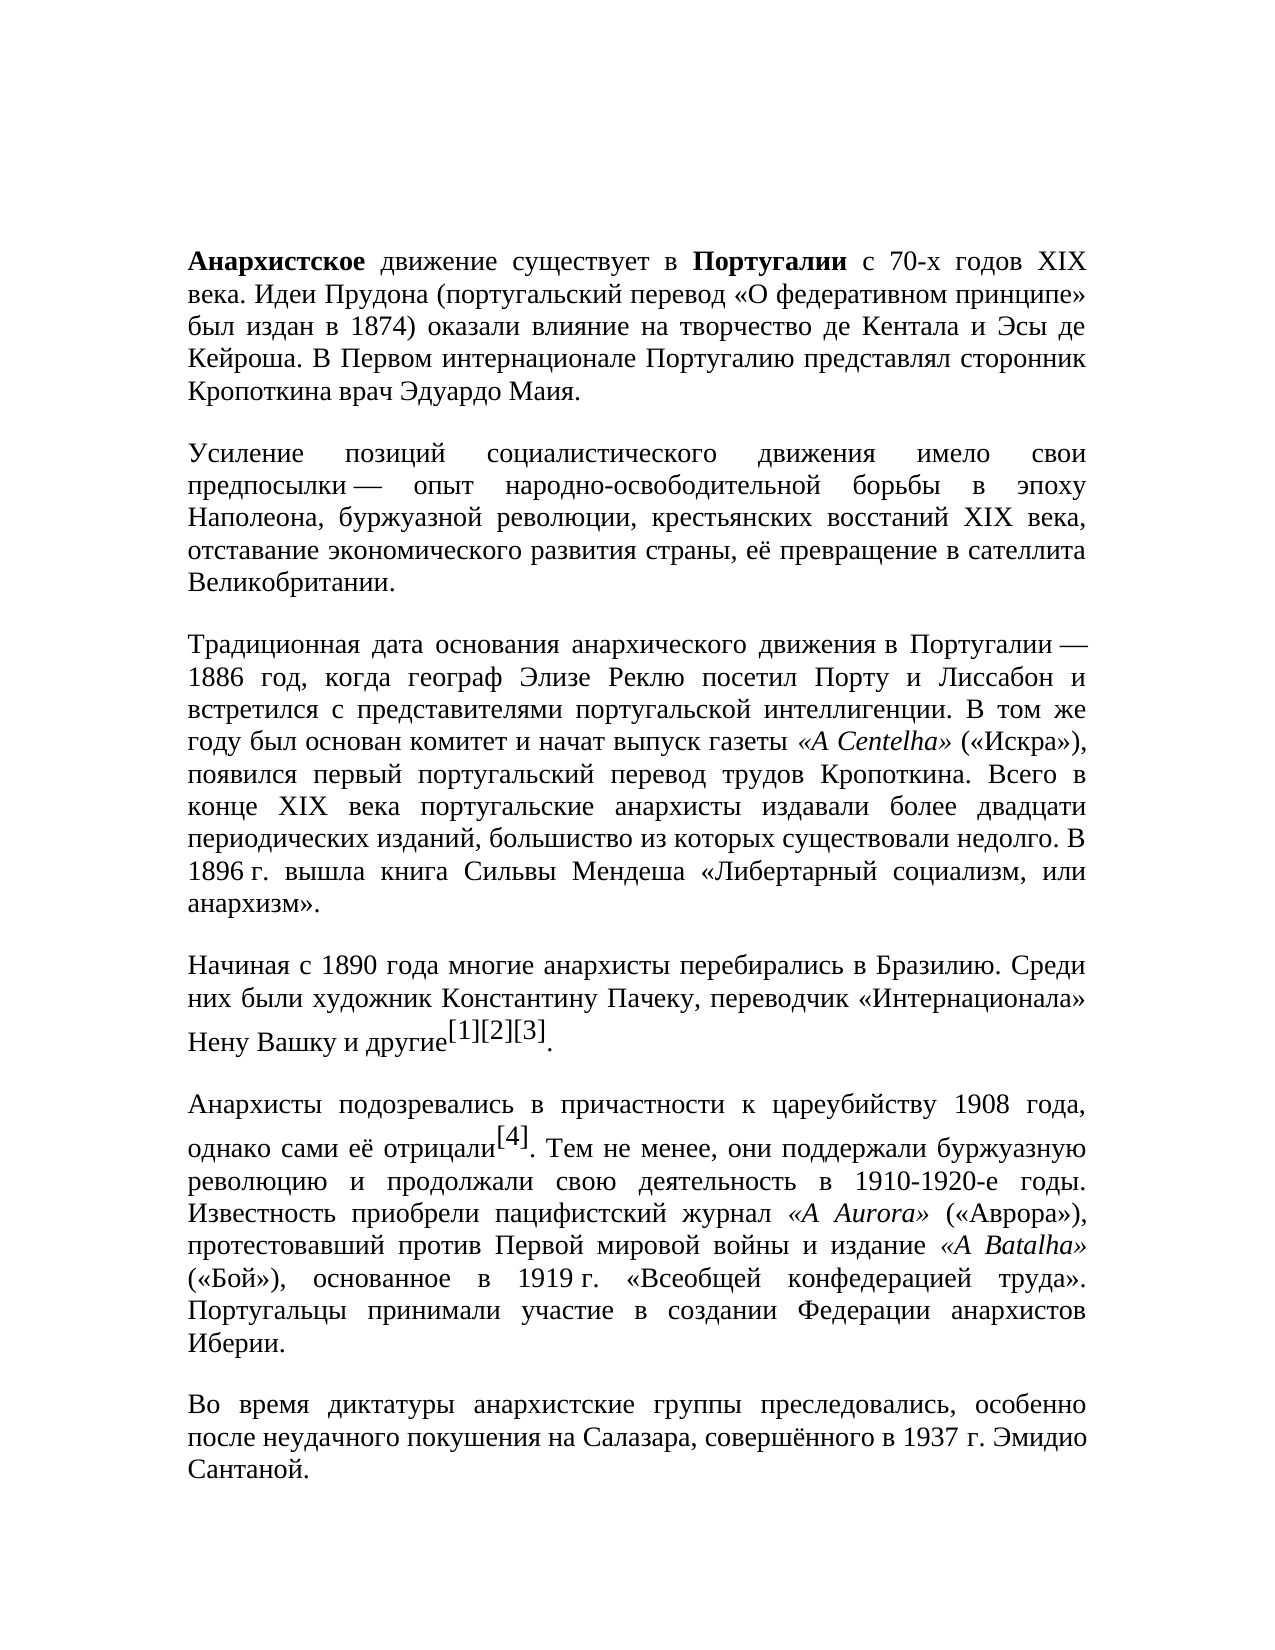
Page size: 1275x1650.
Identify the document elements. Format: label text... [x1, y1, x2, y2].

text Усиление позиций социалистического движения имело свои предпосылки — опыт народно-освободительной борьбы в эпоху Наполеона, буржуазной революции, крестьянских восстаний XIX века, отставание экономического развития страны, её превращение в сателлита Великобритании. [187, 436, 1087, 598]
text Начиная с 1890 года многие анархисты перебирались в Бразилию. Среди них были художник Константину Пачеку, переводчик «Интернационала» Нену Вашку и другие[1][2][3]. [187, 948, 1087, 1057]
text Анархистское движение существует в Португалии с 70-х годов XIX века. Идеи Прудона (португальский перевод «О федеративном принципе» был издан в 1874) оказали влияние на творчество де Кентала и Эсы де Кейроша. В Первом интернационале Португалию представлял сторонник Кропоткина врач Эдуардо Маия. [187, 244, 1087, 406]
text Традиционная дата основания анархического движения в Португалии — 1886 год, когда географ Элизе Реклю посетил Порту и Лиссабон и встретился с представителями португальской интеллигенции. В том же году был основан комитет и начат выпуск газеты «A Centelha» («Искра»), появился первый португальский перевод трудов Кропоткина. Всего в конце XIX века португальские анархисты издавали более двадцати периодических изданий, большиство из которых существовали недолго. В 1896 г. вышла книга Сильвы Мендеша «Либертарный социализм, или анархизм». [187, 627, 1087, 919]
text Анархисты подозревались в причастности к цареубийству 1908 года, однако сами её отрицали[4]. Тем не менее, они поддержали буржуазную революцию и продолжали свою деятельность в 1910-1920-е годы. Известность приобрели пацифистский журнал «A Aurora» («Аврора»), протестовавший против Первой мировой войны и издание «A Batalha» («Бой»), основанное в 1919 г. «Всеобщей конфедерацией труда». Португальцы принимали участие в создании Федерации анархистов Иберии. [187, 1087, 1087, 1358]
text Во время диктатуры анархистские группы преследовались, особенно после неудачного покушения на Салазара, совершённого в 1937 г. Эмидио Сантаной. [187, 1387, 1087, 1485]
